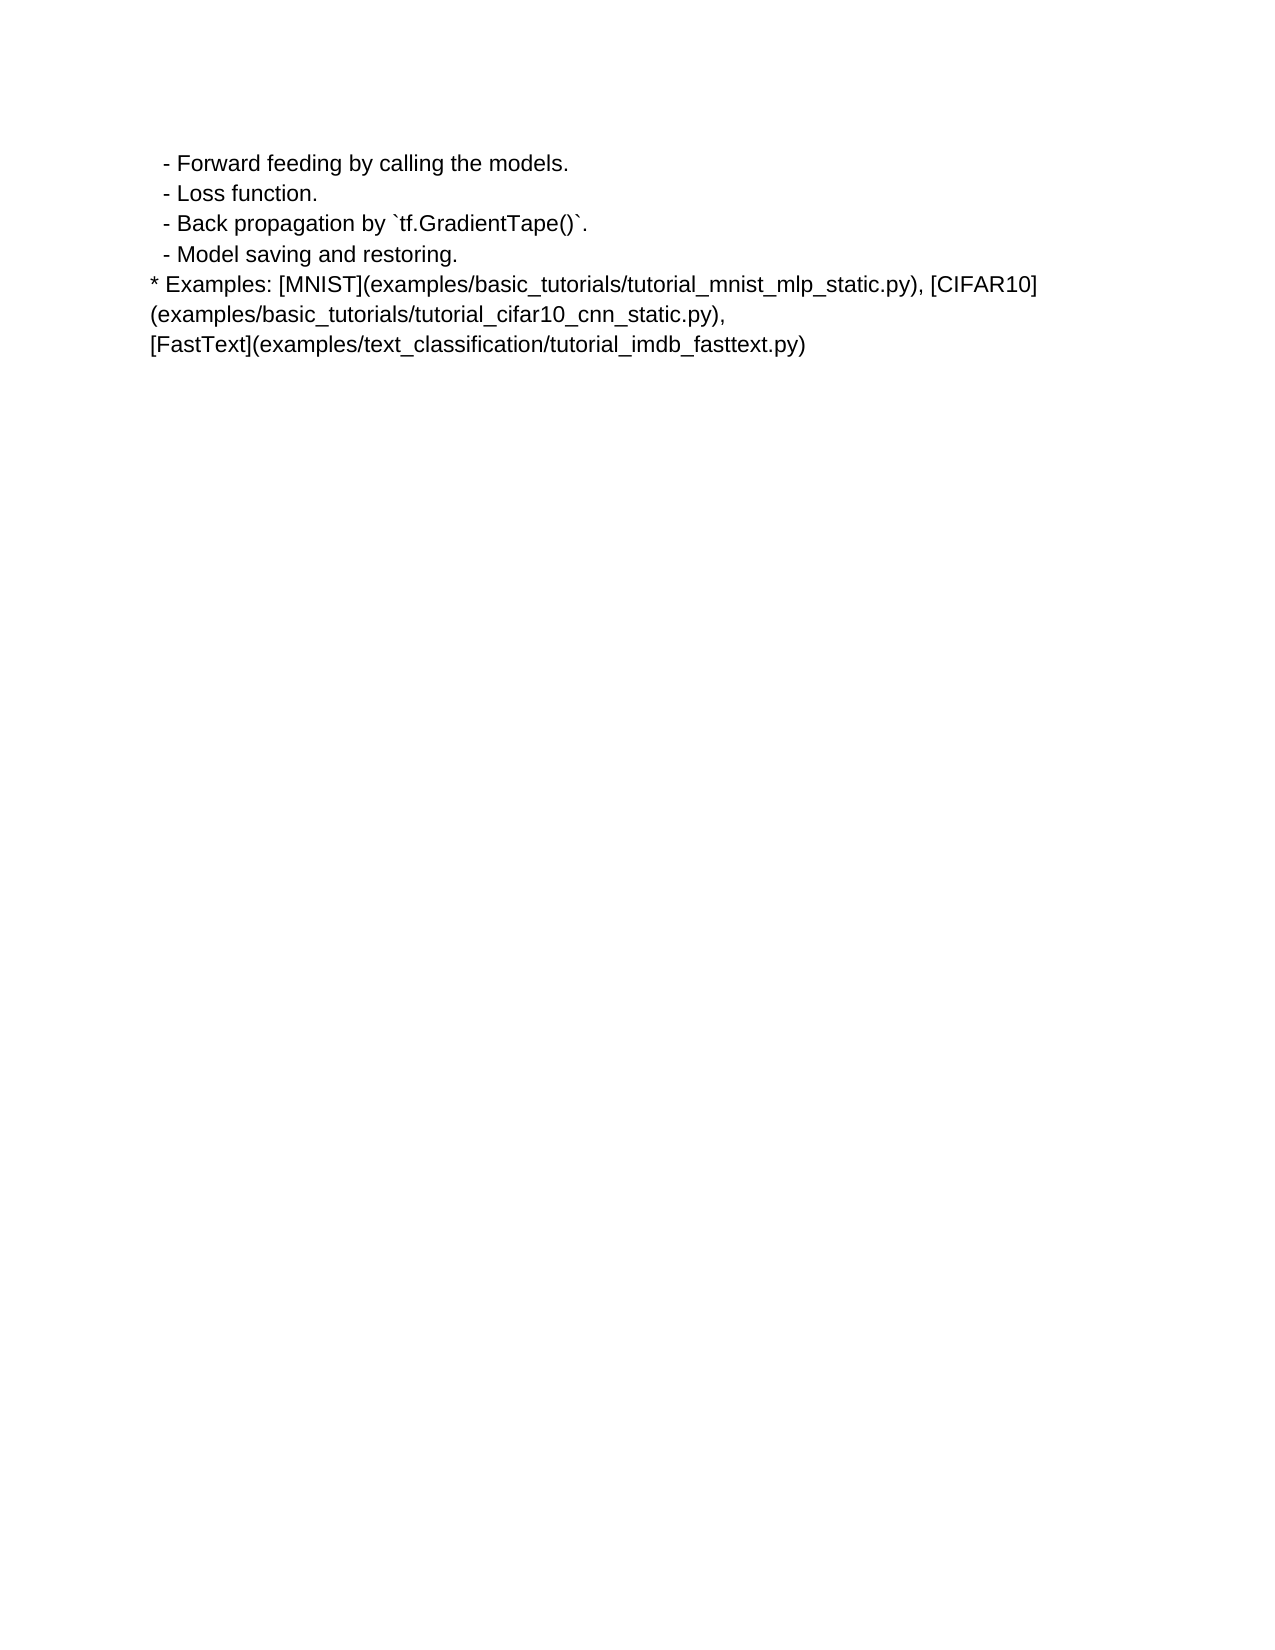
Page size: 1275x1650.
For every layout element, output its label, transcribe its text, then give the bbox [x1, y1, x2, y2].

text - Back propagation by `tf.GradientTape()`. [150, 210, 1125, 237]
text - Loss function. [150, 180, 1125, 207]
text * Examples: [MNIST](examples/basic_tutorials/tutorial_mnist_mlp_static.py), [CIFAR10](examples/basic_tutorials/tutorial_cifar10_cnn_static.py), [FastText](examples/text_classification/tutorial_imdb_fasttext.py) [150, 271, 1125, 358]
text - Model saving and restoring. [150, 241, 1125, 267]
text - Forward feeding by calling the models. [150, 150, 1125, 176]
